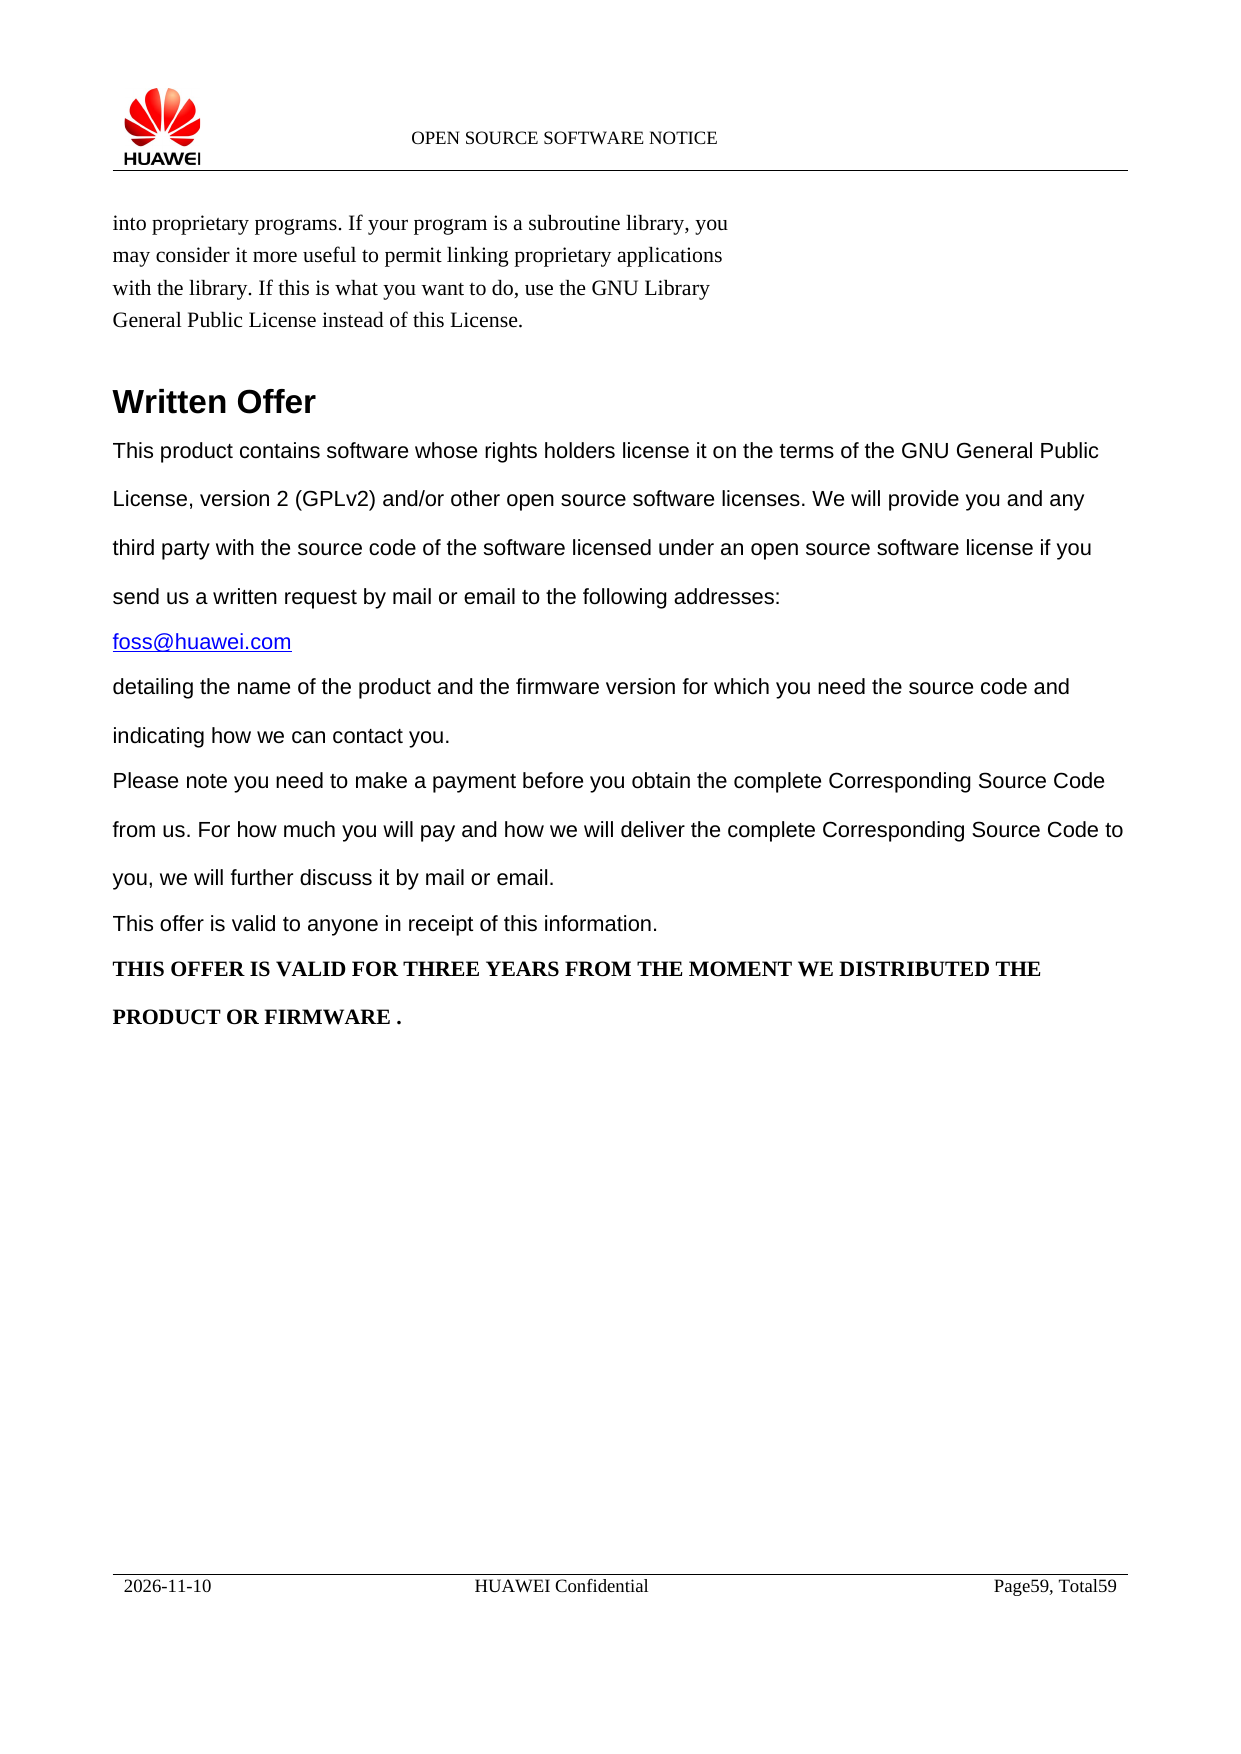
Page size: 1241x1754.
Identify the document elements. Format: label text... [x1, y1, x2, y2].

text This product contains software whose rights holders license it on the terms of the GNU General Public License, version 2 (GPLv2) and/or other open source software licenses. We will provide you and any third party with the source code of the software licensed under an open source software license if you send us a written request by mail or email to the following addresses: [112, 434, 1128, 613]
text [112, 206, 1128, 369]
text Written Offer [112, 369, 1128, 434]
picture [124, 88, 201, 165]
text foss@huawei.com [112, 625, 1128, 658]
text This offer is valid for three years from the moment we distributed the product or firmware . [112, 952, 1128, 1033]
text detailing the name of the product and the firmware version for which you need the source code and indicating how we can contact you. [112, 670, 1128, 752]
text Please note you need to make a payment before you obtain the complete Corresponding Source Code from us. For how much you will pay and how we will deliver the complete Corresponding Source Code to you, we will further discuss it by mail or email. [112, 764, 1128, 894]
text This offer is valid to anyone in receipt of this information. [112, 907, 1128, 939]
